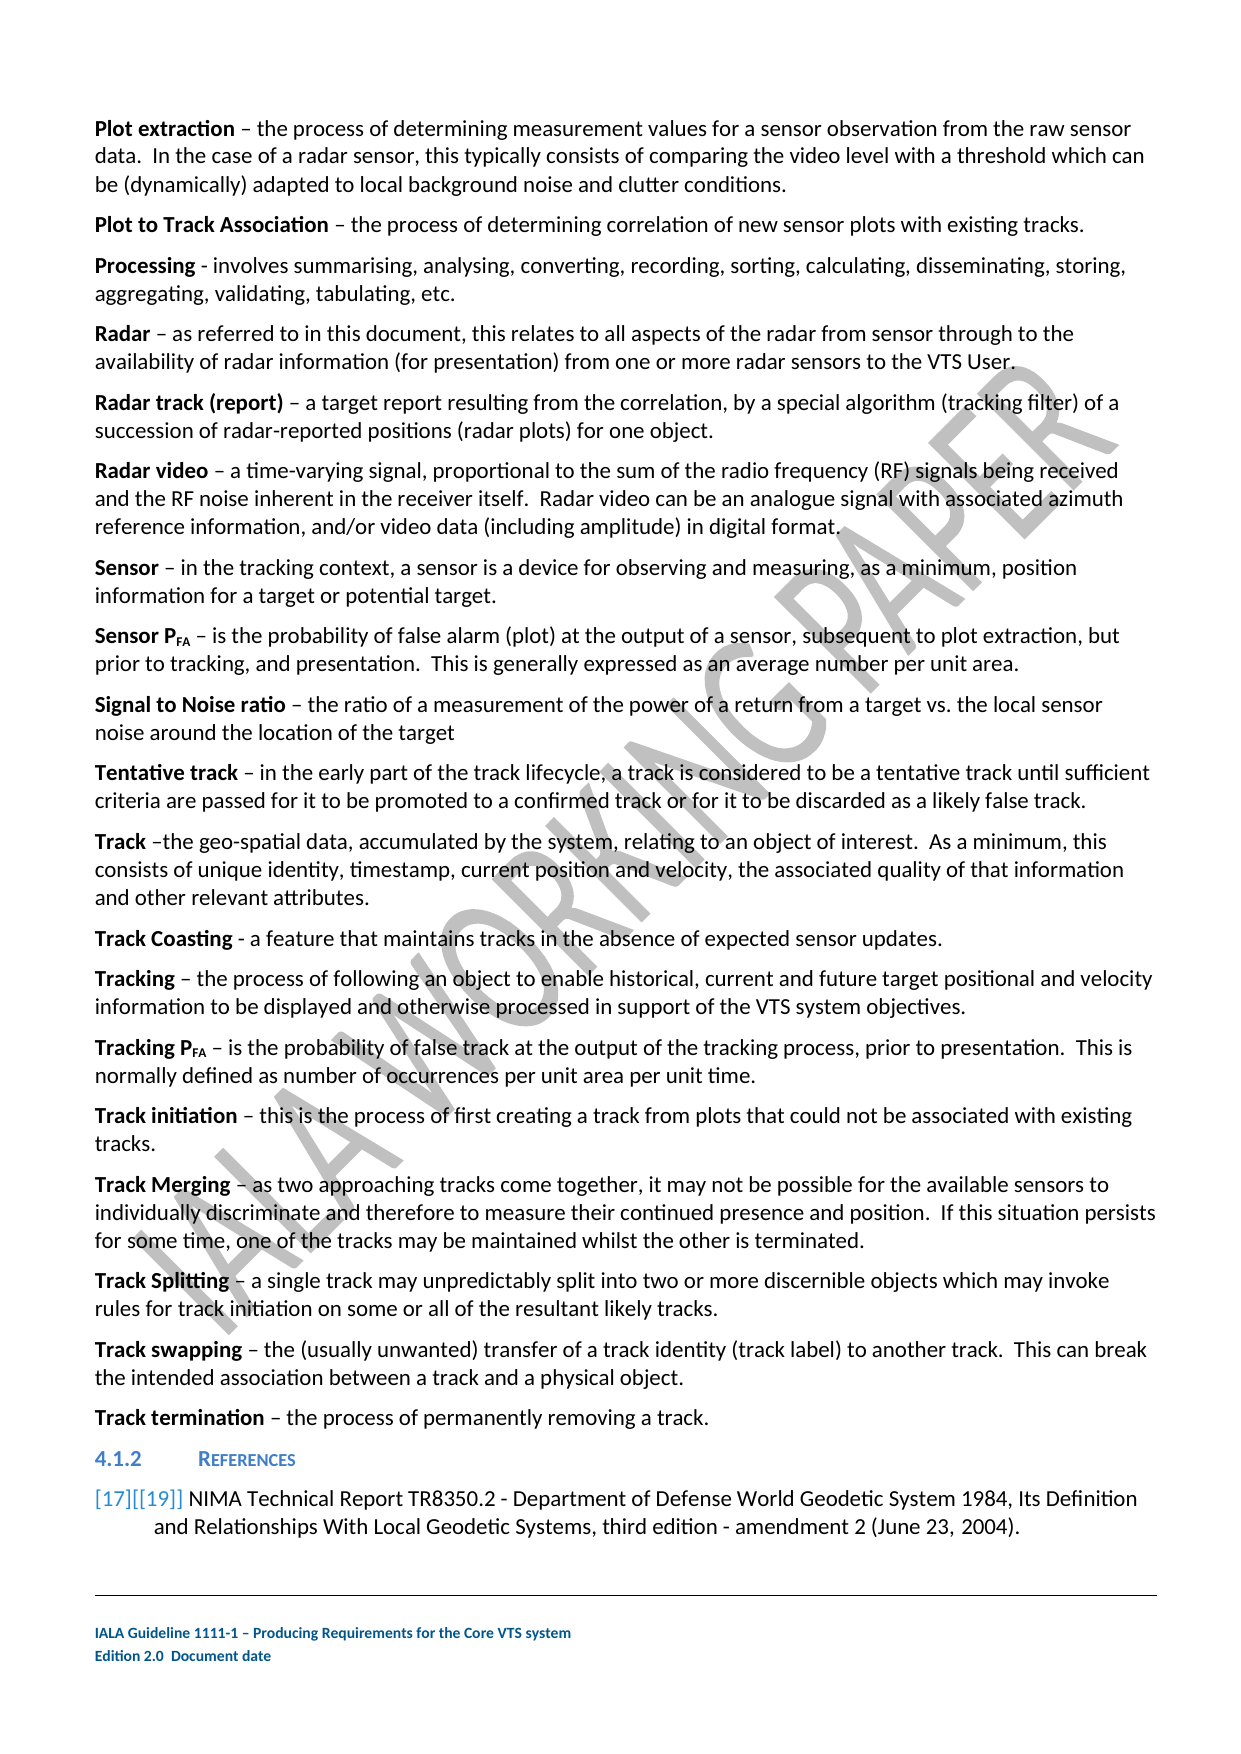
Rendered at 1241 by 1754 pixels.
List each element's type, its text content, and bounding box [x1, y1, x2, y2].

text Sensor PFA – is the probability of false alarm (plot) at the output of a sensor, subsequent to plot extraction, but prior to tracking, and presentation. This is generally expressed as an average number per unit area. [94, 621, 1157, 677]
text Radar video – a time-varying signal, proportional to the sum of the radio frequency (RF) signals being received and the RF noise inherent in the receiver itself. Radar video can be an analogue signal with associated azimuth reference information, and/or video data (including amplitude) in digital format. [94, 456, 1157, 540]
text Radar – as referred to in this document, this relates to all aspects of the radar from sensor through to the availability of radar information (for presentation) from one or more radar sensors to the VTS User. [94, 319, 1157, 375]
text Plot to Track Association – the process of determining correlation of new sensor plots with existing tracks. [94, 210, 1157, 238]
text Track –the geo-spatial data, accumulated by the system, relating to an object of interest. As a minimum, this consists of unique identity, timestamp, current position and velocity, the associated quality of that information and other relevant attributes. [94, 827, 1157, 911]
text Track swapping – the (usually unwanted) transfer of a track identity (track label) to another track. This can break the intended association between a track and a physical object. [94, 1335, 1157, 1391]
text Tracking PFA – is the probability of false track at the output of the tracking process, prior to presentation. This is normally defined as number of occurrences per unit area per unit time. [94, 1033, 1157, 1089]
list NIMA Technical Report TR8350.2 - Department of Defense World Geodetic System 1984, Its Definition and Relationships With Local Geodetic Systems, third edition - amendment 2 (June 23, 2004). [94, 1484, 1157, 1541]
text Processing - involves summarising, analysing, converting, recording, sorting, calculating, disseminating, storing, aggregating, validating, tabulating, etc. [94, 251, 1157, 307]
text Tracking – the process of following an object to enable historical, current and future target positional and velocity information to be displayed and otherwise processed in support of the VTS system objectives. [94, 964, 1157, 1020]
subtitle References [94, 1444, 1069, 1472]
text Track initiation – this is the process of first creating a track from plots that could not be associated with existing tracks. [94, 1101, 1157, 1157]
text Track Coasting - a feature that maintains tracks in the absence of expected sensor updates. [94, 924, 1157, 952]
text Track termination – the process of permanently removing a track. [94, 1403, 1157, 1431]
text Track Splitting – a single track may unpredictably split into two or more discernible objects which may invoke rules for track initiation on some or all of the resultant likely tracks. [94, 1266, 1157, 1322]
text Track Merging – as two approaching tracks come together, it may not be possible for the available sensors to individually discriminate and therefore to measure their continued presence and position. If this situation persists for some time, one of the tracks may be maintained whilst the other is terminated. [94, 1170, 1157, 1254]
text Plot extraction – the process of determining measurement values for a sensor observation from the raw sensor data. In the case of a radar sensor, this typically consists of comparing the video level with a threshold which can be (dynamically) adapted to local background noise and clutter conditions. [94, 114, 1157, 198]
text Sensor – in the tracking context, a sensor is a device for observing and measuring, as a minimum, position information for a target or potential target. [94, 553, 1157, 609]
text Tentative track – in the early part of the track lifecycle, a track is considered to be a tentative track until sufficient criteria are passed for it to be promoted to a confirmed track or for it to be discarded as a likely false track. [94, 758, 1157, 814]
text Radar track (report) – a target report resulting from the correlation, by a special algorithm (tracking filter) of a succession of radar-reported positions (radar plots) for one object. [94, 388, 1157, 444]
text Signal to Noise ratio – the ratio of a measurement of the power of a return from a target vs. the local sensor noise around the location of the target [94, 690, 1157, 746]
